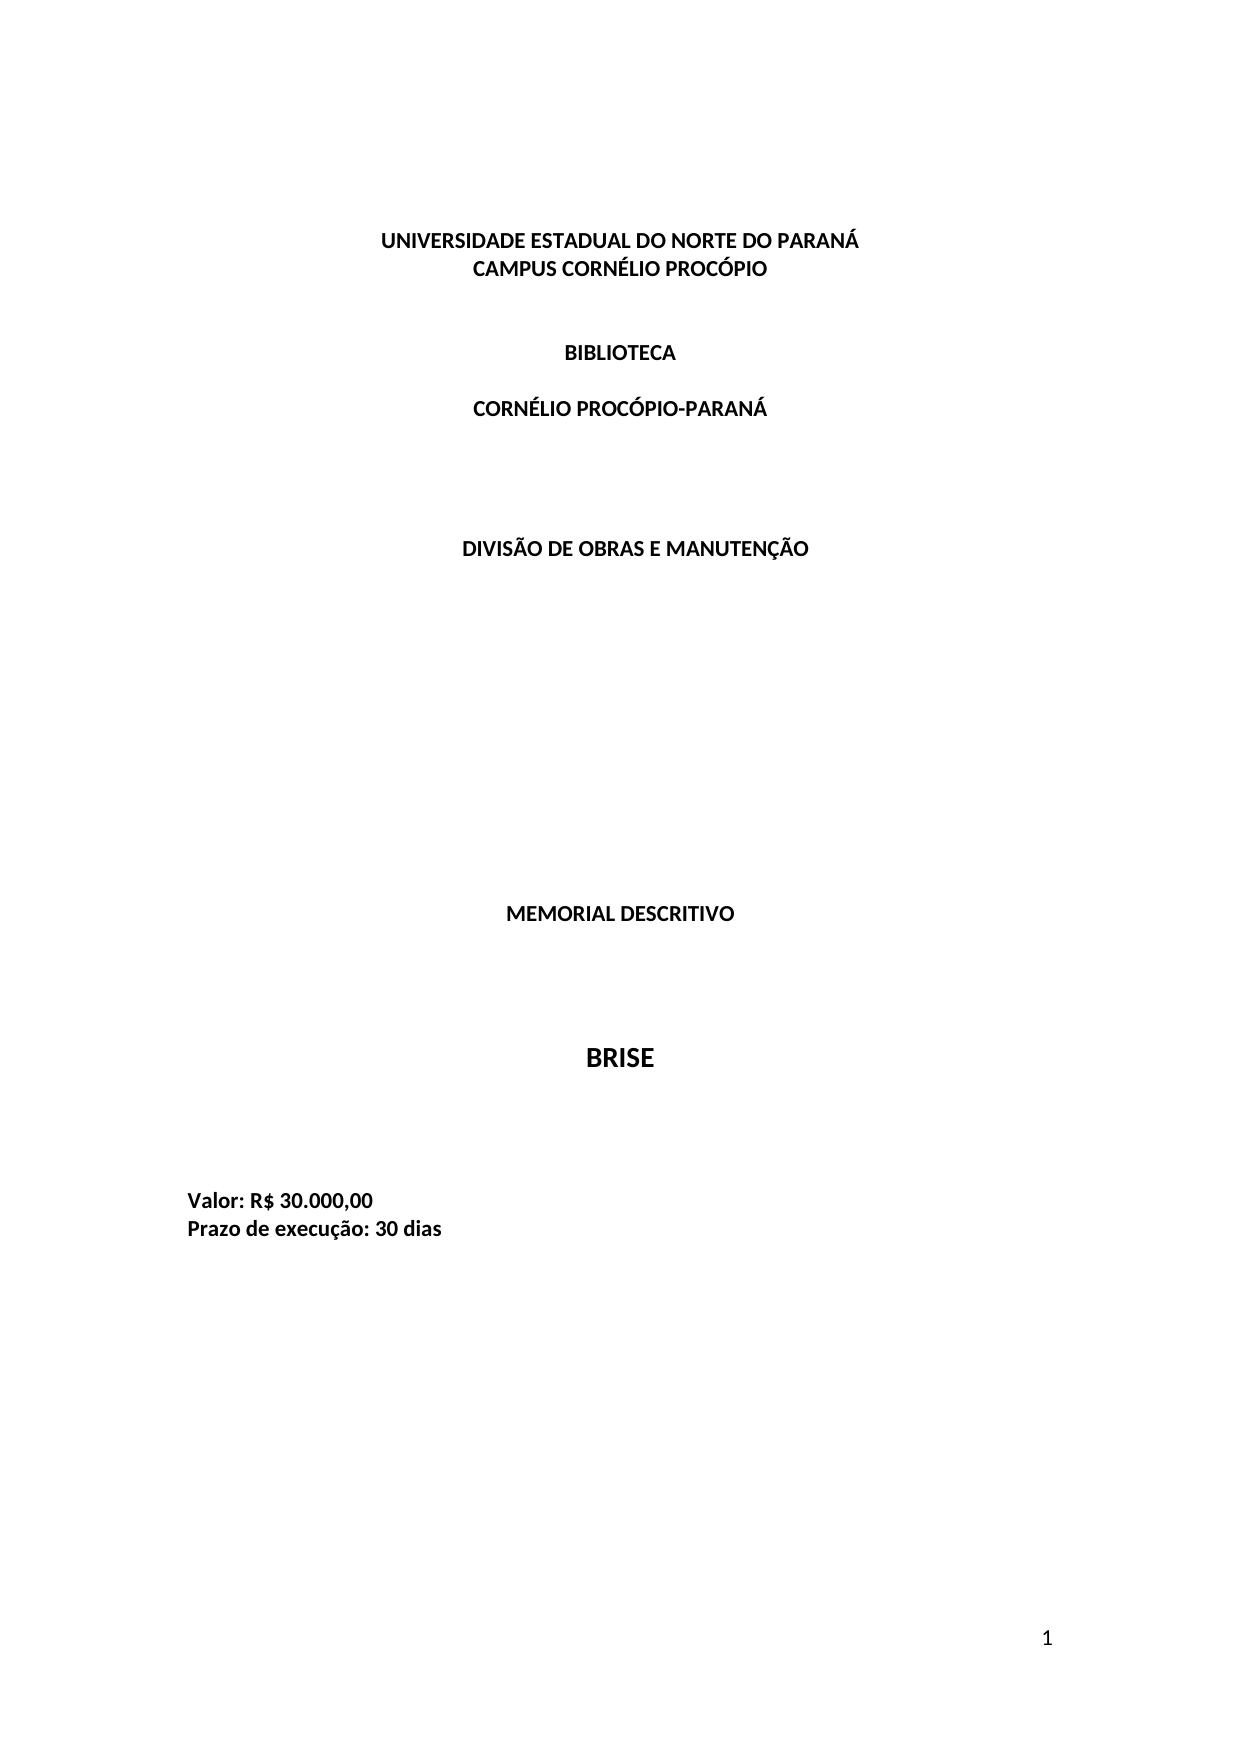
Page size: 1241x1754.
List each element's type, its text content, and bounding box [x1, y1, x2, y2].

text MEMORIAL DESCRITIVO [187, 899, 1053, 927]
text Prazo de execução: 30 dias [187, 1214, 1053, 1242]
text DIVISÃO DE OBRAS E MANUTENÇÃO [187, 534, 1053, 562]
text CAMPUS CORNÉLIO PROCÓPIO [187, 254, 1053, 282]
text CORNÉLIO PROCÓPIO-PARANÁ [187, 394, 1053, 422]
text UNIVERSIDADE ESTADUAL DO NORTE DO PARANÁ [187, 226, 1053, 254]
text BIBLIOTECA [187, 338, 1053, 366]
text BRISE [187, 1039, 1053, 1074]
text Valor: R$ 30.000,00 [187, 1186, 1053, 1214]
